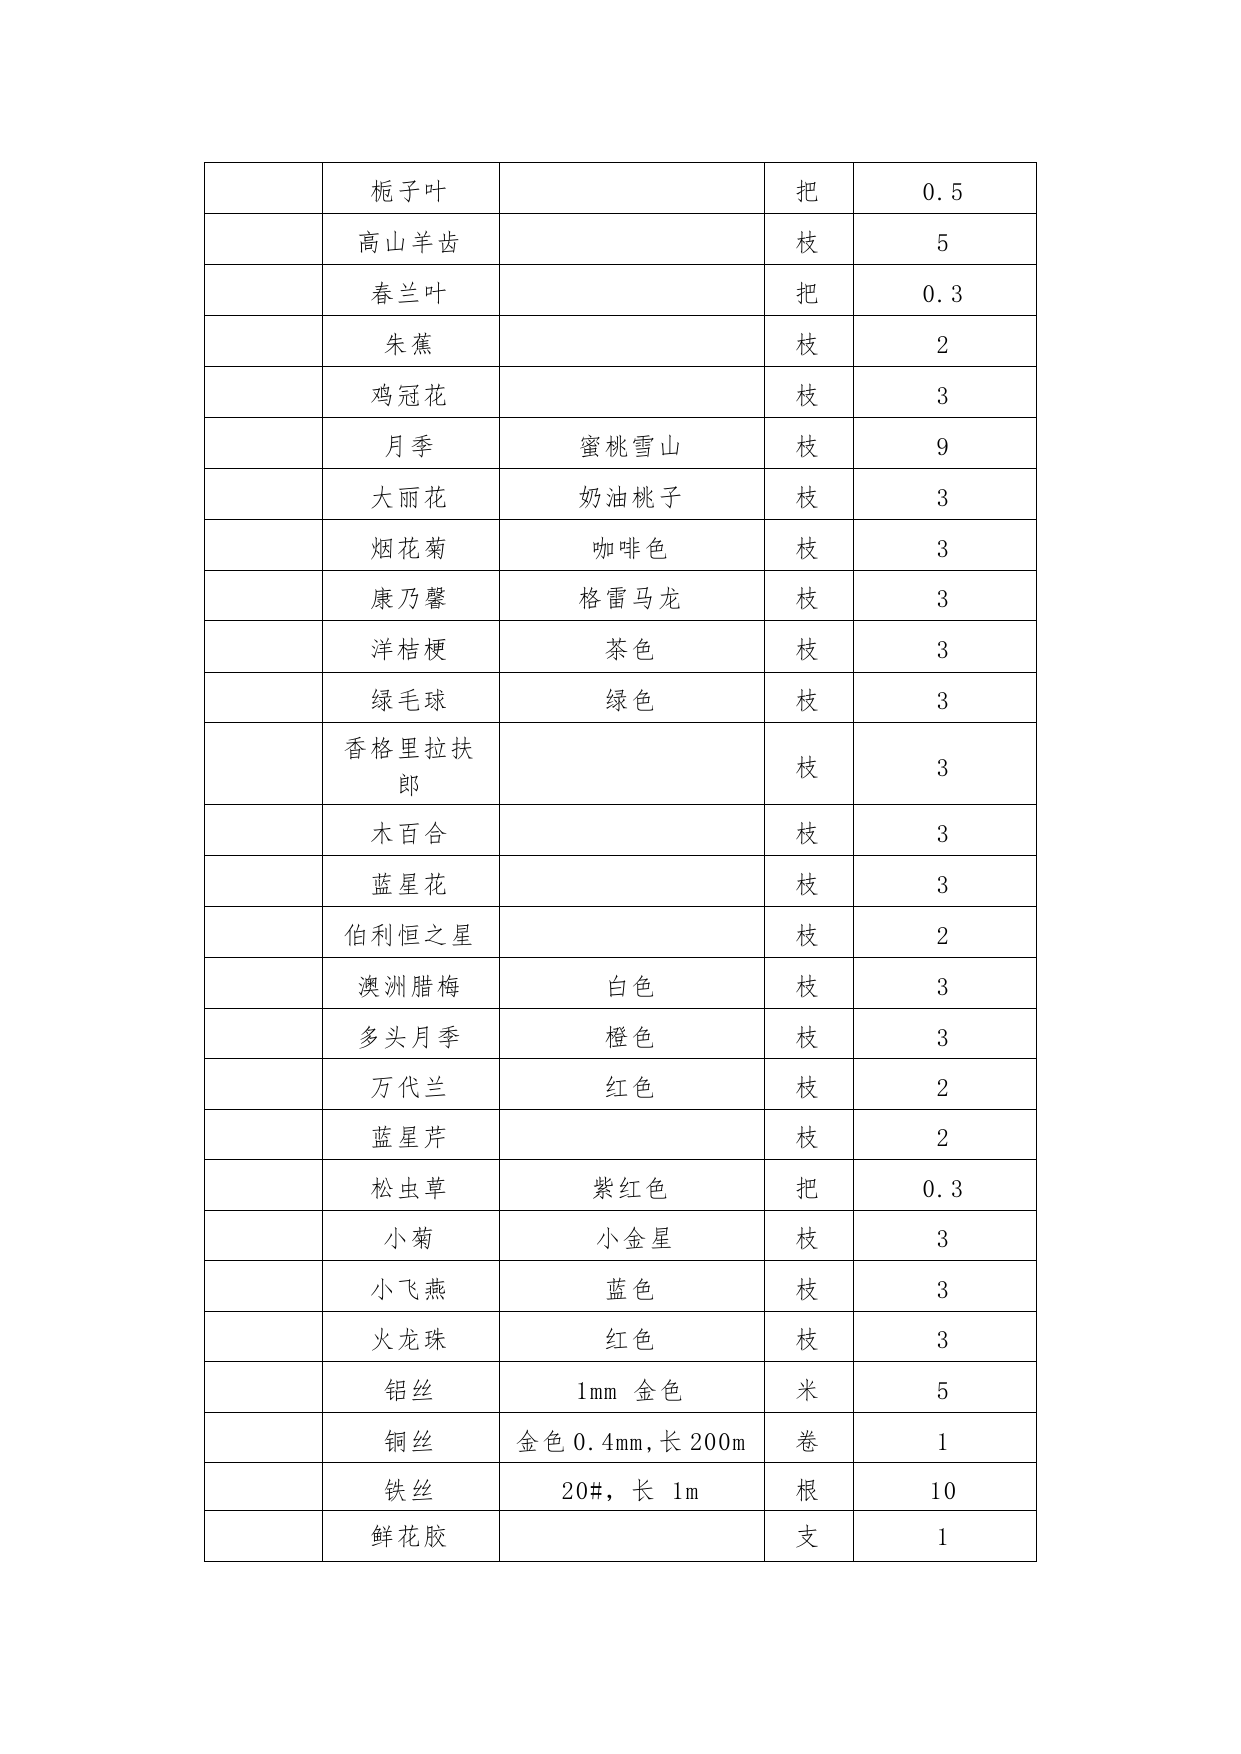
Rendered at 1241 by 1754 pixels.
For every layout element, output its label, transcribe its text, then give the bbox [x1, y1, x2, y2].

table_cell [205, 1413, 322, 1462]
table_cell 茶色 [500, 621, 764, 671]
table_cell [205, 673, 322, 722]
table_cell [205, 1110, 322, 1159]
table_cell 蓝星芹 [323, 1110, 499, 1159]
table_cell 3 [854, 856, 1036, 906]
table_cell [205, 265, 322, 315]
table_cell 3 [854, 1009, 1036, 1058]
table_cell [500, 1110, 764, 1159]
table_cell 伯利恒之星 [323, 907, 499, 957]
table_cell 多头月季 [323, 1009, 499, 1058]
table_cell 松虫草 [323, 1160, 499, 1210]
table_cell 蓝色 [500, 1261, 764, 1311]
table_cell 枝 [765, 1059, 853, 1109]
table_cell 枝 [765, 805, 853, 855]
table_cell 5 [854, 1362, 1036, 1412]
table_cell [205, 1362, 322, 1412]
table_cell 铁丝 [323, 1463, 499, 1510]
table_cell [205, 367, 322, 417]
table_cell 2 [854, 1059, 1036, 1109]
table_cell 月季 [323, 418, 499, 468]
table_cell [205, 469, 322, 518]
table_cell 康乃馨 [323, 571, 499, 620]
table_cell [205, 1009, 322, 1058]
table_cell 烟花菊 [323, 520, 499, 569]
table_cell 大丽花 [323, 469, 499, 518]
table_cell [500, 316, 764, 366]
table_cell [205, 621, 322, 671]
table_cell 1 [854, 1413, 1036, 1462]
table_cell 格雷马龙 [500, 571, 764, 620]
table_cell 枝 [765, 1261, 853, 1311]
table_cell 紫红色 [500, 1160, 764, 1210]
table_cell [205, 1211, 322, 1260]
table_cell 小金星 [500, 1211, 764, 1260]
table_cell 洋桔梗 [323, 621, 499, 671]
table_cell 2 [854, 1110, 1036, 1159]
table_cell 咖啡色 [500, 520, 764, 569]
table_cell 10 [854, 1463, 1036, 1510]
table_cell 2 [854, 907, 1036, 957]
table_cell 鲜花胶 [323, 1511, 499, 1561]
table_cell [205, 805, 322, 855]
table_cell [500, 214, 764, 264]
table_cell 香格里拉扶郎 [323, 723, 499, 804]
table_cell 3 [854, 805, 1036, 855]
table_cell [205, 163, 322, 213]
table_cell 枝 [765, 958, 853, 1008]
table_cell 根 [765, 1463, 853, 1510]
table_cell [205, 520, 322, 569]
table_cell 把 [765, 265, 853, 315]
table_cell 木百合 [323, 805, 499, 855]
table_cell 支 [765, 1511, 853, 1561]
table_cell 枝 [765, 723, 853, 804]
table_cell 把 [765, 163, 853, 213]
table_cell 小飞燕 [323, 1261, 499, 1311]
table_cell [205, 571, 322, 620]
table_cell 卷 [765, 1413, 853, 1462]
table_cell 朱蕉 [323, 316, 499, 366]
table_cell 绿毛球 [323, 673, 499, 722]
table_cell [205, 1160, 322, 1210]
table_cell 火龙珠 [323, 1312, 499, 1361]
table_cell 蜜桃雪山 [500, 418, 764, 468]
table_cell 鸡冠花 [323, 367, 499, 417]
table_cell 3 [854, 571, 1036, 620]
table_cell 枝 [765, 316, 853, 366]
table_cell 枝 [765, 469, 853, 518]
table_cell 1mm 金色 [500, 1362, 764, 1412]
table_cell [205, 1261, 322, 1311]
table_cell 栀子叶 [323, 163, 499, 213]
table_cell [500, 856, 764, 906]
table_cell 2 [854, 316, 1036, 366]
table_cell 枝 [765, 1312, 853, 1361]
table_cell 万代兰 [323, 1059, 499, 1109]
table_cell [500, 805, 764, 855]
table_cell 铝丝 [323, 1362, 499, 1412]
table_cell 3 [854, 673, 1036, 722]
table_cell 枝 [765, 418, 853, 468]
table_cell 0.3 [854, 1160, 1036, 1210]
table_cell 枝 [765, 571, 853, 620]
table_cell 0.3 [854, 265, 1036, 315]
table_cell 枝 [765, 621, 853, 671]
table_cell 澳洲腊梅 [323, 958, 499, 1008]
table_cell 枝 [765, 520, 853, 569]
table_cell [500, 1511, 764, 1561]
table_cell 红色 [500, 1312, 764, 1361]
table_cell 米 [765, 1362, 853, 1412]
table_cell [205, 856, 322, 906]
table_cell 金色0.4mm,长200m [500, 1413, 764, 1462]
table_cell 枝 [765, 1110, 853, 1159]
table_cell 3 [854, 621, 1036, 671]
table_cell 春兰叶 [323, 265, 499, 315]
table_cell 白色 [500, 958, 764, 1008]
table_cell [500, 367, 764, 417]
table_cell 蓝星花 [323, 856, 499, 906]
table_cell 枝 [765, 673, 853, 722]
table_cell [205, 958, 322, 1008]
table_cell [500, 163, 764, 213]
table_cell 绿色 [500, 673, 764, 722]
table_cell [205, 316, 322, 366]
table_cell [205, 214, 322, 264]
table_cell [205, 1463, 322, 1510]
table_cell 3 [854, 367, 1036, 417]
table_cell 枝 [765, 1211, 853, 1260]
table_cell 铜丝 [323, 1413, 499, 1462]
table_cell 3 [854, 1312, 1036, 1361]
table_cell 9 [854, 418, 1036, 468]
table_cell 20#，长 1m [500, 1463, 764, 1510]
table_cell [205, 1059, 322, 1109]
table_cell 枝 [765, 907, 853, 957]
table_cell [500, 723, 764, 804]
table_cell [205, 723, 322, 804]
table_cell 枝 [765, 856, 853, 906]
table_cell 3 [854, 520, 1036, 569]
table_cell 3 [854, 723, 1036, 804]
table_cell 3 [854, 1261, 1036, 1311]
table_cell [205, 418, 322, 468]
table_cell 1 [854, 1511, 1036, 1561]
table_cell 3 [854, 469, 1036, 518]
table_cell 奶油桃子 [500, 469, 764, 518]
table_cell 5 [854, 214, 1036, 264]
table_cell 把 [765, 1160, 853, 1210]
table_cell 枝 [765, 1009, 853, 1058]
table_cell 枝 [765, 214, 853, 264]
table_cell [500, 265, 764, 315]
table_cell 红色 [500, 1059, 764, 1109]
table_cell [500, 907, 764, 957]
table_cell [205, 1312, 322, 1361]
table_cell [205, 1511, 322, 1561]
table_cell 高山羊齿 [323, 214, 499, 264]
table_cell [205, 907, 322, 957]
table_cell 枝 [765, 367, 853, 417]
table_cell 3 [854, 1211, 1036, 1260]
table_cell 0.5 [854, 163, 1036, 213]
table_cell 橙色 [500, 1009, 764, 1058]
table_cell 3 [854, 958, 1036, 1008]
table_cell 小菊 [323, 1211, 499, 1260]
